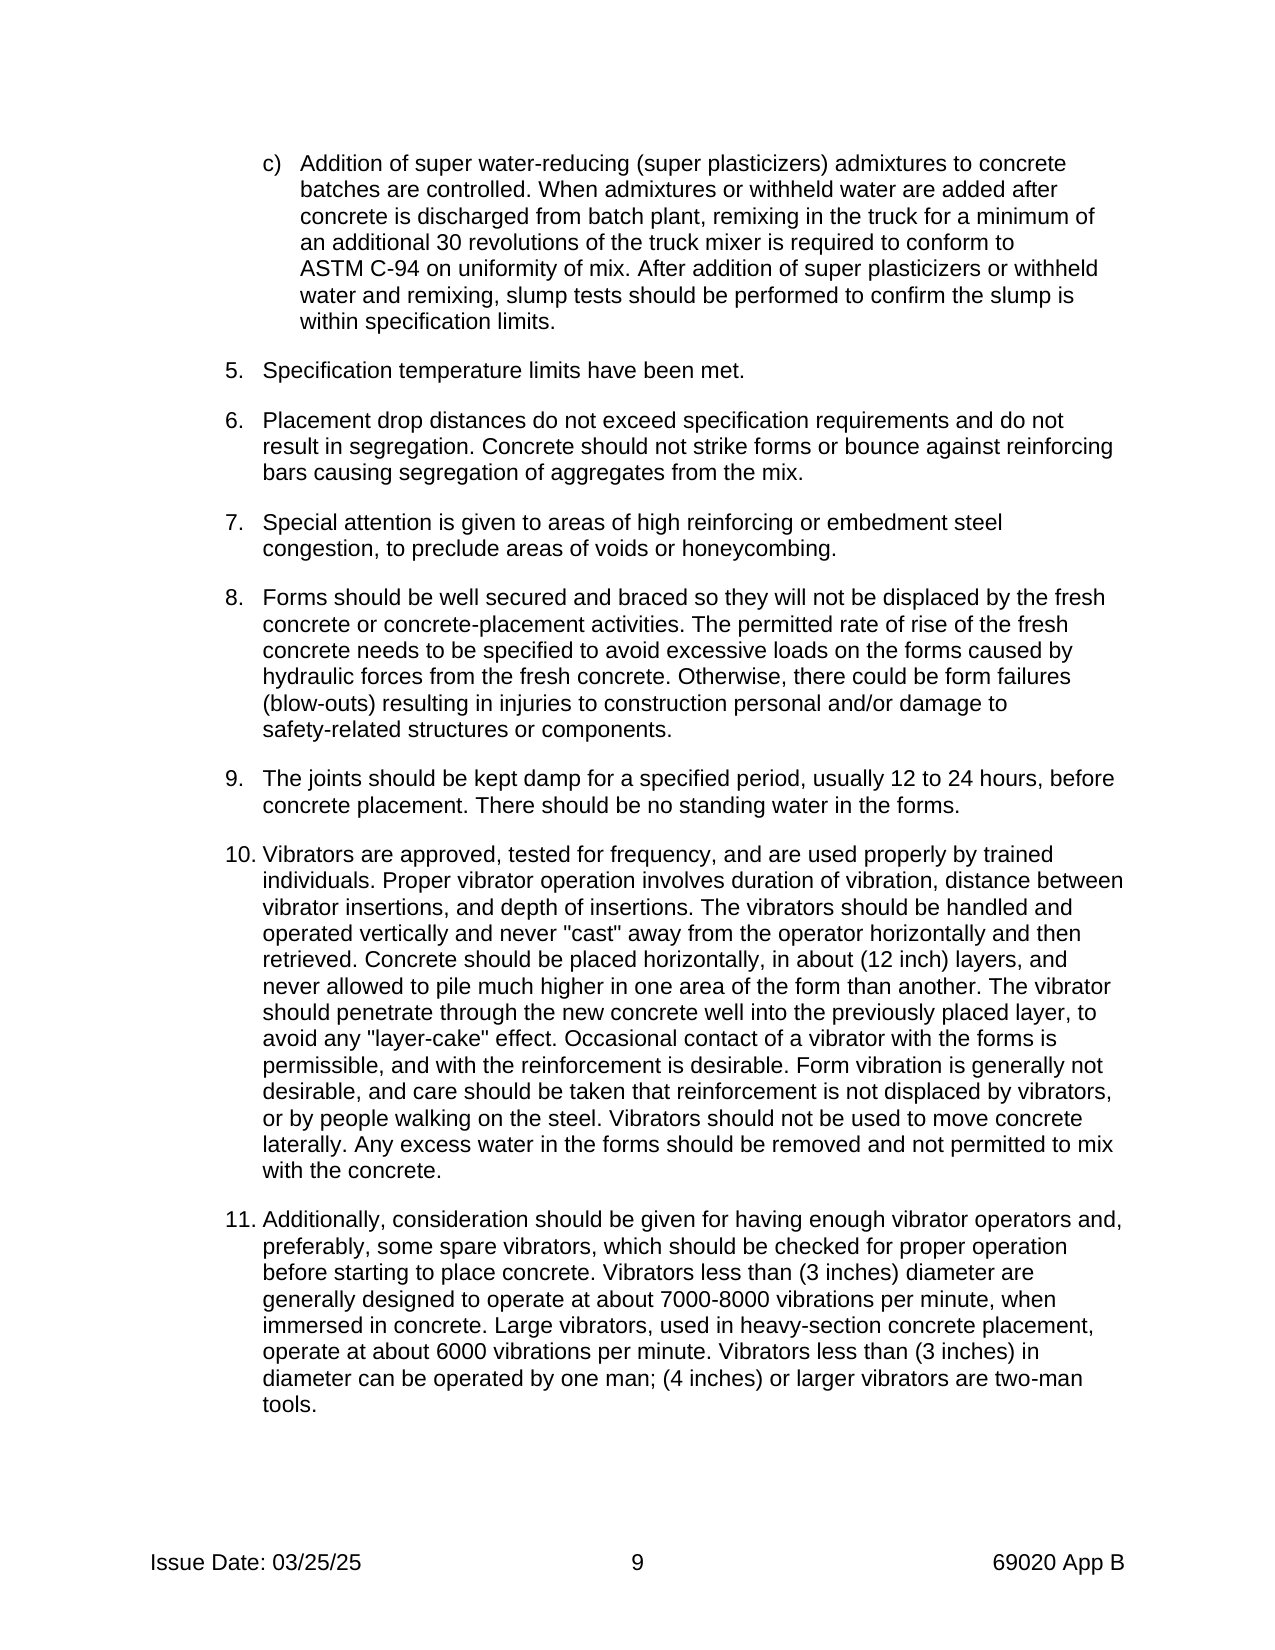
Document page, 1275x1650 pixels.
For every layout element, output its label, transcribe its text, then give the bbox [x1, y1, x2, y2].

list The joints should be kept damp for a specified period, usually 12 to 24 hours, before concrete placement. There should be no standing water in the forms. [225, 765, 1125, 818]
list Addition of super water-reducing (super plasticizers) admixtures to concrete batches are controlled. When admixtures or withheld water are added after concrete is discharged from batch plant, remixing in the truck for a minimum of an additional 30 revolutions of the truck mixer is required to conform to ASTM C-94 on uniformity of mix. After addition of super plasticizers or withheld water and remixing, slump tests should be performed to confirm the slump is within specification limits. [262, 150, 1125, 334]
list Placement drop distances do not exceed specification requirements and do not result in segregation. Concrete should not strike forms or bounce against reinforcing bars causing segregation of aggregates from the mix. [225, 407, 1125, 486]
list Forms should be well secured and braced so they will not be displaced by the fresh concrete or concrete-placement activities. The permitted rate of rise of the fresh concrete needs to be specified to avoid excessive loads on the forms caused by hydraulic forces from the fresh concrete. Otherwise, there could be form failures (blow-outs) resulting in injuries to construction personal and/or damage to safety-related structures or components. [225, 584, 1125, 742]
list Special attention is given to areas of high reinforcing or embedment steel congestion, to preclude areas of voids or honeycombing. [225, 509, 1125, 561]
list Vibrators are approved, tested for frequency, and are used properly by trained individuals. Proper vibrator operation involves duration of vibration, distance between vibrator insertions, and depth of insertions. The vibrators should be handled and operated vertically and never "cast" away from the operator horizontally and then retrieved. Concrete should be placed horizontally, in about (12 inch) layers, and never allowed to pile much higher in one area of the form than another. The vibrator should penetrate through the new concrete well into the previously placed layer, to avoid any "layer-cake" effect. Occasional contact of a vibrator with the forms is permissible, and with the reinforcement is desirable. Form vibration is generally not desirable, and care should be taken that reinforcement is not displaced by vibrators, or by people walking on the steel. Vibrators should not be used to move concrete laterally. Any excess water in the forms should be removed and not permitted to mix with the concrete. [225, 841, 1125, 1183]
list Additionally, consideration should be given for having enough vibrator operators and, preferably, some spare vibrators, which should be checked for proper operation before starting to place concrete. Vibrators less than (3 inches) diameter are generally designed to operate at about 7000-8000 vibrations per minute, when immersed in concrete. Large vibrators, used in heavy-section concrete placement, operate at about 6000 vibrations per minute. Vibrators less than (3 inches) in diameter can be operated by one man; (4 inches) or larger vibrators are two-man tools. [225, 1206, 1125, 1417]
list Specification temperature limits have been met. [225, 357, 1125, 384]
